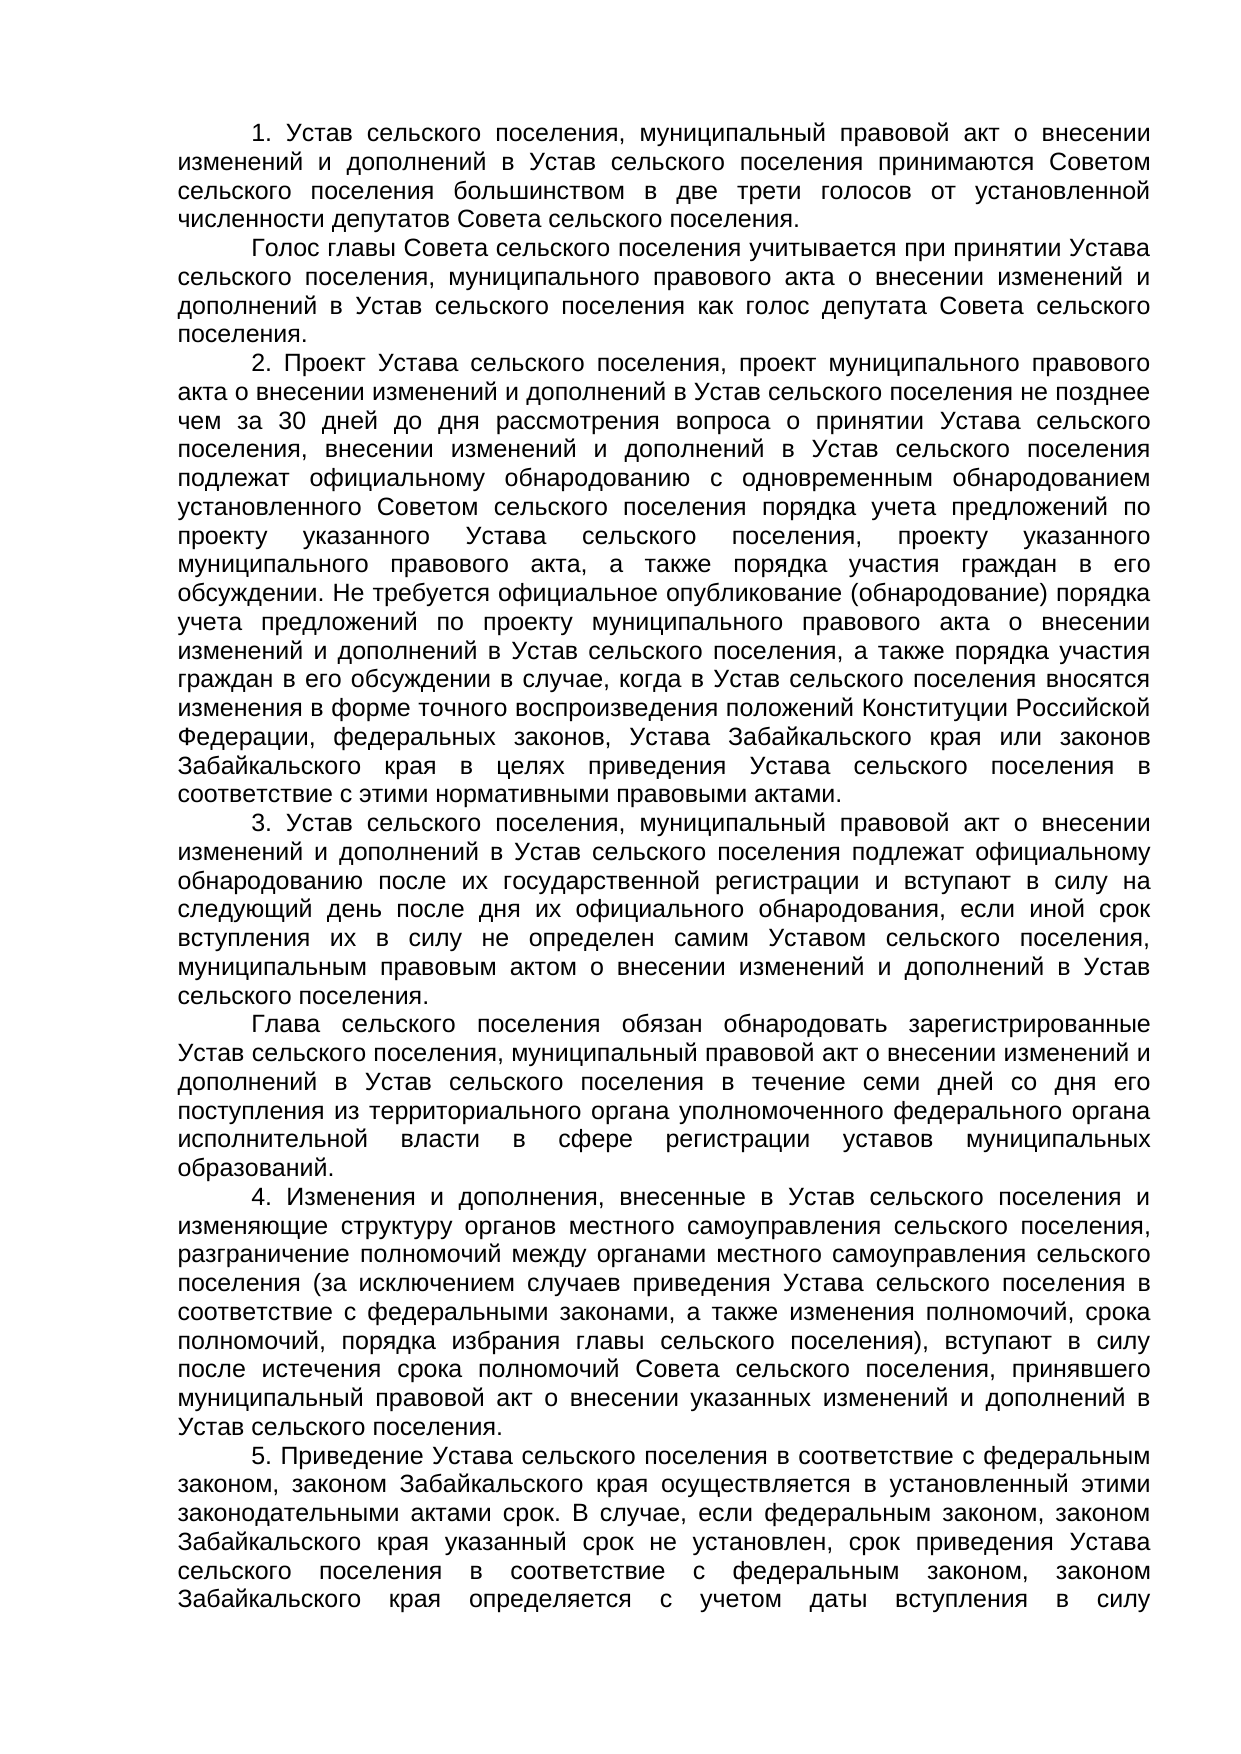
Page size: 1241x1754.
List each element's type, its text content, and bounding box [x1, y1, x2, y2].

text 1. Устав сельского поселения, муниципальный правовой акт о внесении изменений и дополнений в Устав сельского поселения принимаются Советом сельского поселения большинством в две трети голосов от установленной численности депутатов Совета сельского поселения. [177, 118, 1152, 233]
text Голос главы Совета сельского поселения учитывается при принятии Устава сельского поселения, муниципального правового акта о внесении изменений и дополнений в Устав сельского поселения как голос депутата Совета сельского поселения. [177, 233, 1152, 348]
text 3. Устав сельского поселения, муниципальный правовой акт о внесении изменений и дополнений в Устав сельского поселения подлежат официальному обнародованию после их государственной регистрации и вступают в силу на следующий день после дня их официального обнародования, если иной срок вступления их в силу не определен самим Уставом сельского поселения, муниципальным правовым актом о внесении изменений и дополнений в Устав сельского поселения. [177, 808, 1152, 1009]
text 4. Изменения и дополнения, внесенные в Устав сельского поселения и изменяющие структуру органов местного самоуправления сельского поселения, разграничение полномочий между органами местного самоуправления сельского поселения (за исключением случаев приведения Устава сельского поселения в соответствие с федеральными законами, а также изменения полномочий, срока полномочий, порядка избрания главы сельского поселения), вступают в силу после истечения срока полномочий Совета сельского поселения, принявшего муниципальный правовой акт о внесении указанных изменений и дополнений в Устав сельского поселения. [177, 1182, 1152, 1441]
text Глава сельского поселения обязан обнародовать зарегистрированные Устав сельского поселения, муниципальный правовой акт о внесении изменений и дополнений в Устав сельского поселения в течение семи дней со дня его поступления из территориального органа уполномоченного федерального органа исполнительной власти в сфере регистрации уставов муниципальных образований. [177, 1009, 1152, 1182]
text 2. Проект Устава сельского поселения, проект муниципального правового акта о внесении изменений и дополнений в Устав сельского поселения не позднее чем за 30 дней до дня рассмотрения вопроса о принятии Устава сельского поселения, внесении изменений и дополнений в Устав сельского поселения подлежат официальному обнародованию с одновременным обнародованием установленного Советом сельского поселения порядка учета предложений по проекту указанного Устава сельского поселения, проекту указанного муниципального правового акта, а также порядка участия граждан в его обсуждении. Не требуется официальное опубликование (обнародование) порядка учета предложений по проекту муниципального правового акта о внесении изменений и дополнений в Устав сельского поселения, а также порядка участия граждан в его обсуждении в случае, когда в Устав сельского поселения вносятся изменения в форме точного воспроизведения положений Конституции Российской Федерации, федеральных законов, Устава Забайкальского края или законов Забайкальского края в целях приведения Устава сельского поселения в соответствие с этими нормативными правовыми актами. [177, 348, 1152, 808]
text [177, 1441, 1152, 1613]
